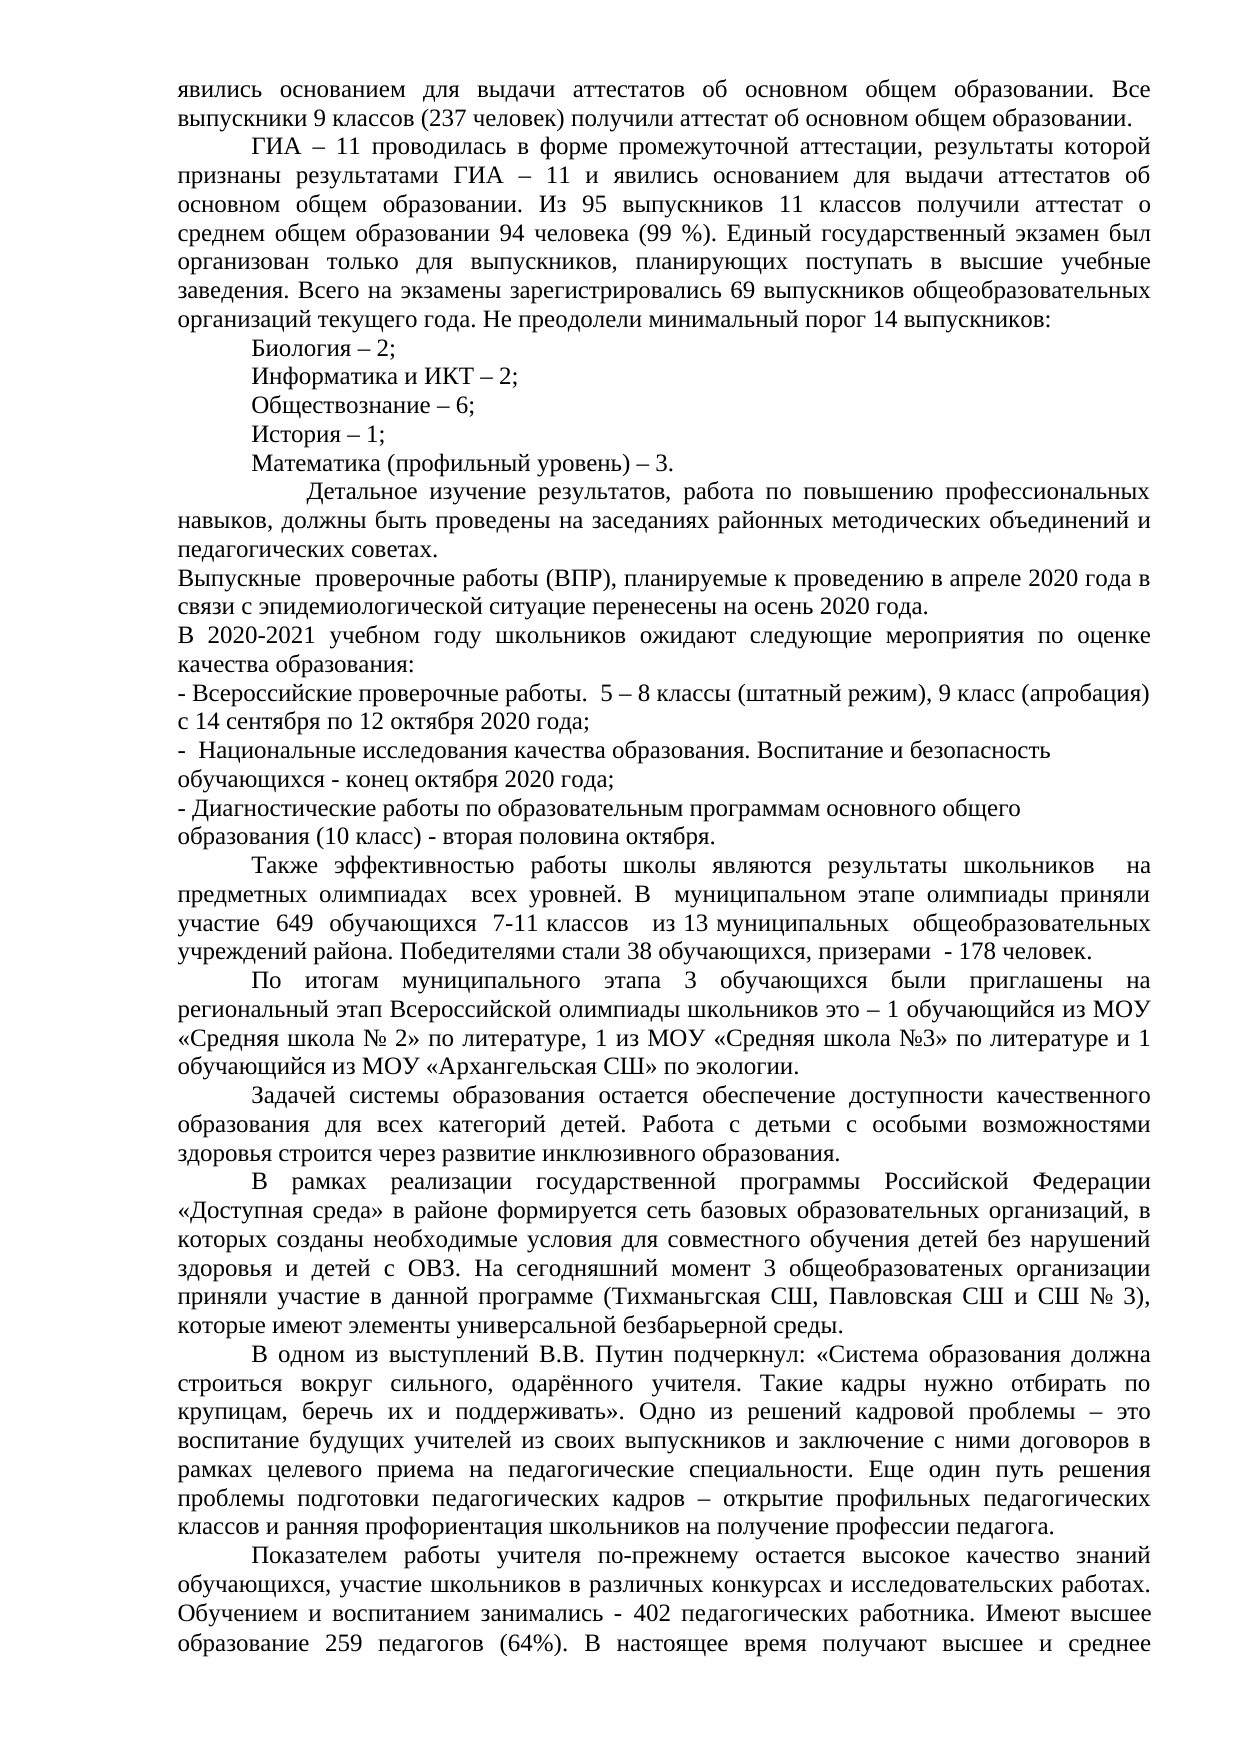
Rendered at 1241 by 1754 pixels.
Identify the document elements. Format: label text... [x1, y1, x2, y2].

text Математика (профильный уровень) – 3. [177, 448, 1152, 476]
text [177, 1540, 1152, 1657]
text Также эффективностью работы школы являются результаты школьников на предметных олимпиадах всех уровней. В муниципальном этапе олимпиады приняли участие 649 обучающихся 7-11 классов из 13 муниципальных общеобразовательных учреждений района. Победителями стали 38 обучающихся, призерами - 178 человек. [177, 850, 1152, 965]
text В рамках реализации государственной программы Российской Федерации «Доступная среда» в районе формируется сеть базовых образовательных организаций, в которых созданы необходимые условия для совместного обучения детей без нарушений здоровья и детей с ОВЗ. На сегодняшний момент 3 общеобразоватеных организации приняли участие в данной программе (Тихманьгская СШ, Павловская СШ и СШ № 3), которые имеют элементы универсальной безбарьерной среды. [177, 1166, 1152, 1339]
text - Всероссийские проверочные работы. 5 – 8 классы (штатный режим), 9 класс (апробация) с 14 сентября по 12 октября 2020 года; [177, 678, 1152, 735]
text Выпускные проверочные работы (ВПР), планируемые к проведению в апреле 2020 года в связи с эпидемиологической ситуацие перенесены на осень 2020 года. [177, 563, 1152, 620]
text ГИА – 11 проводилась в форме промежуточной аттестации, результаты которой признаны результатами ГИА – 11 и явились основанием для выдачи аттестатов об основном общем образовании. Из 95 выпускников 11 классов получили аттестат о среднем общем образовании 94 человека (99 %). Единый государственный экзамен был организован только для выпускников, планирующих поступать в высшие учебные заведения. Всего на экзамены зарегистрировались 69 выпускников общеобразовательных организаций текущего года. Не преодолели минимальный порог 14 выпускников: [177, 131, 1152, 333]
text По итогам муниципального этапа 3 обучающихся были приглашены на региональный этап Всероссийской олимпиады школьников это – 1 обучающийся из МОУ «Средняя школа № 2» по литературе, 1 из МОУ «Средняя школа №3» по литературе и 1 обучающийся из МОУ «Архангельская СШ» по экологии. [177, 965, 1152, 1080]
text Детальное изучение результатов, работа по повышению профессиональных навыков, должны быть проведены на заседаниях районных методических объединений и педагогических советах. [177, 476, 1152, 563]
text В одном из выступлений В.В. Путин подчеркнул: «Система образования должна строиться вокруг сильного, одарённого учителя. Такие кадры нужно отбирать по крупицам, беречь их и поддерживать». Одно из решений кадровой проблемы – это воспитание будущих учителей из своих выпускников и заключение с ними договоров в рамках целевого приема на педагогические специальности. Еще один путь решения проблемы подготовки педагогических кадров – открытие профильных педагогических классов и ранняя профориентация школьников на получение профессии педагога. [177, 1339, 1152, 1540]
text В 2020-2021 учебном году школьников ожидают следующие мероприятия по оценке качества образования: [177, 620, 1152, 678]
text - Диагностические работы по образовательным программам основного общего образования (10 класс) - вторая половина октября. [177, 793, 1152, 850]
text - Национальные исследования качества образования. Воспитание и безопасность обучающихся - конец октября 2020 года; [177, 735, 1152, 793]
text Биология – 2; [177, 333, 1152, 361]
text Задачей системы образования остается обеспечение доступности качественного образования для всех категорий детей. Работа с детьми с особыми возможностями здоровья строится через развитие инклюзивного образования. [177, 1080, 1152, 1166]
text История – 1; [177, 419, 1152, 448]
text Информатика и ИКТ – 2; [177, 361, 1152, 390]
text Обществознание – 6; [177, 390, 1152, 419]
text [177, 74, 1152, 131]
